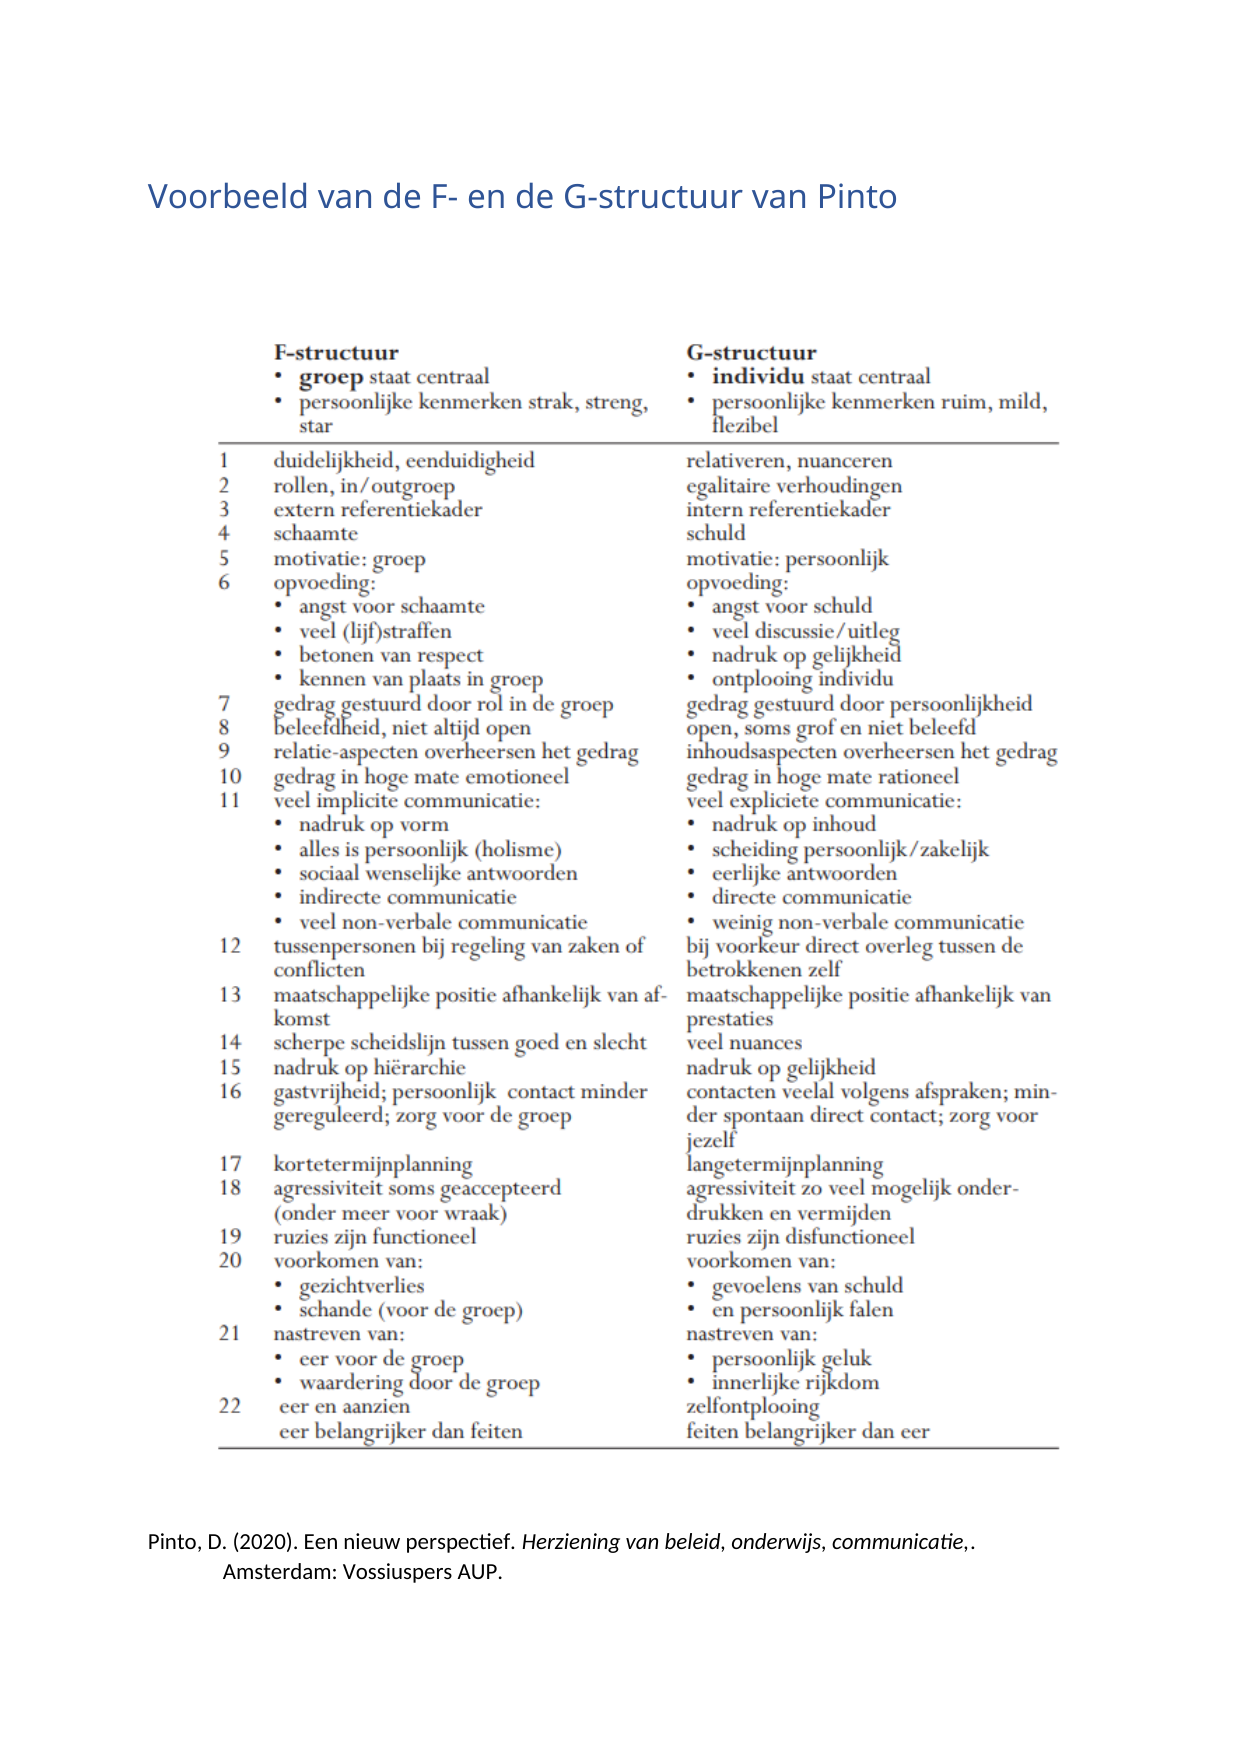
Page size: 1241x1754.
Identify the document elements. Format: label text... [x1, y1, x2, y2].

text Pinto, D. (2020). Een nieuw perspectief. Herziening van beleid, onderwijs, communicatie,. Amsterdam: Vossiuspers AUP. [148, 1527, 1093, 1586]
subtitle Voorbeeld van de F- en de G-structuur van Pinto [148, 173, 1093, 218]
picture [147, 315, 1093, 1462]
